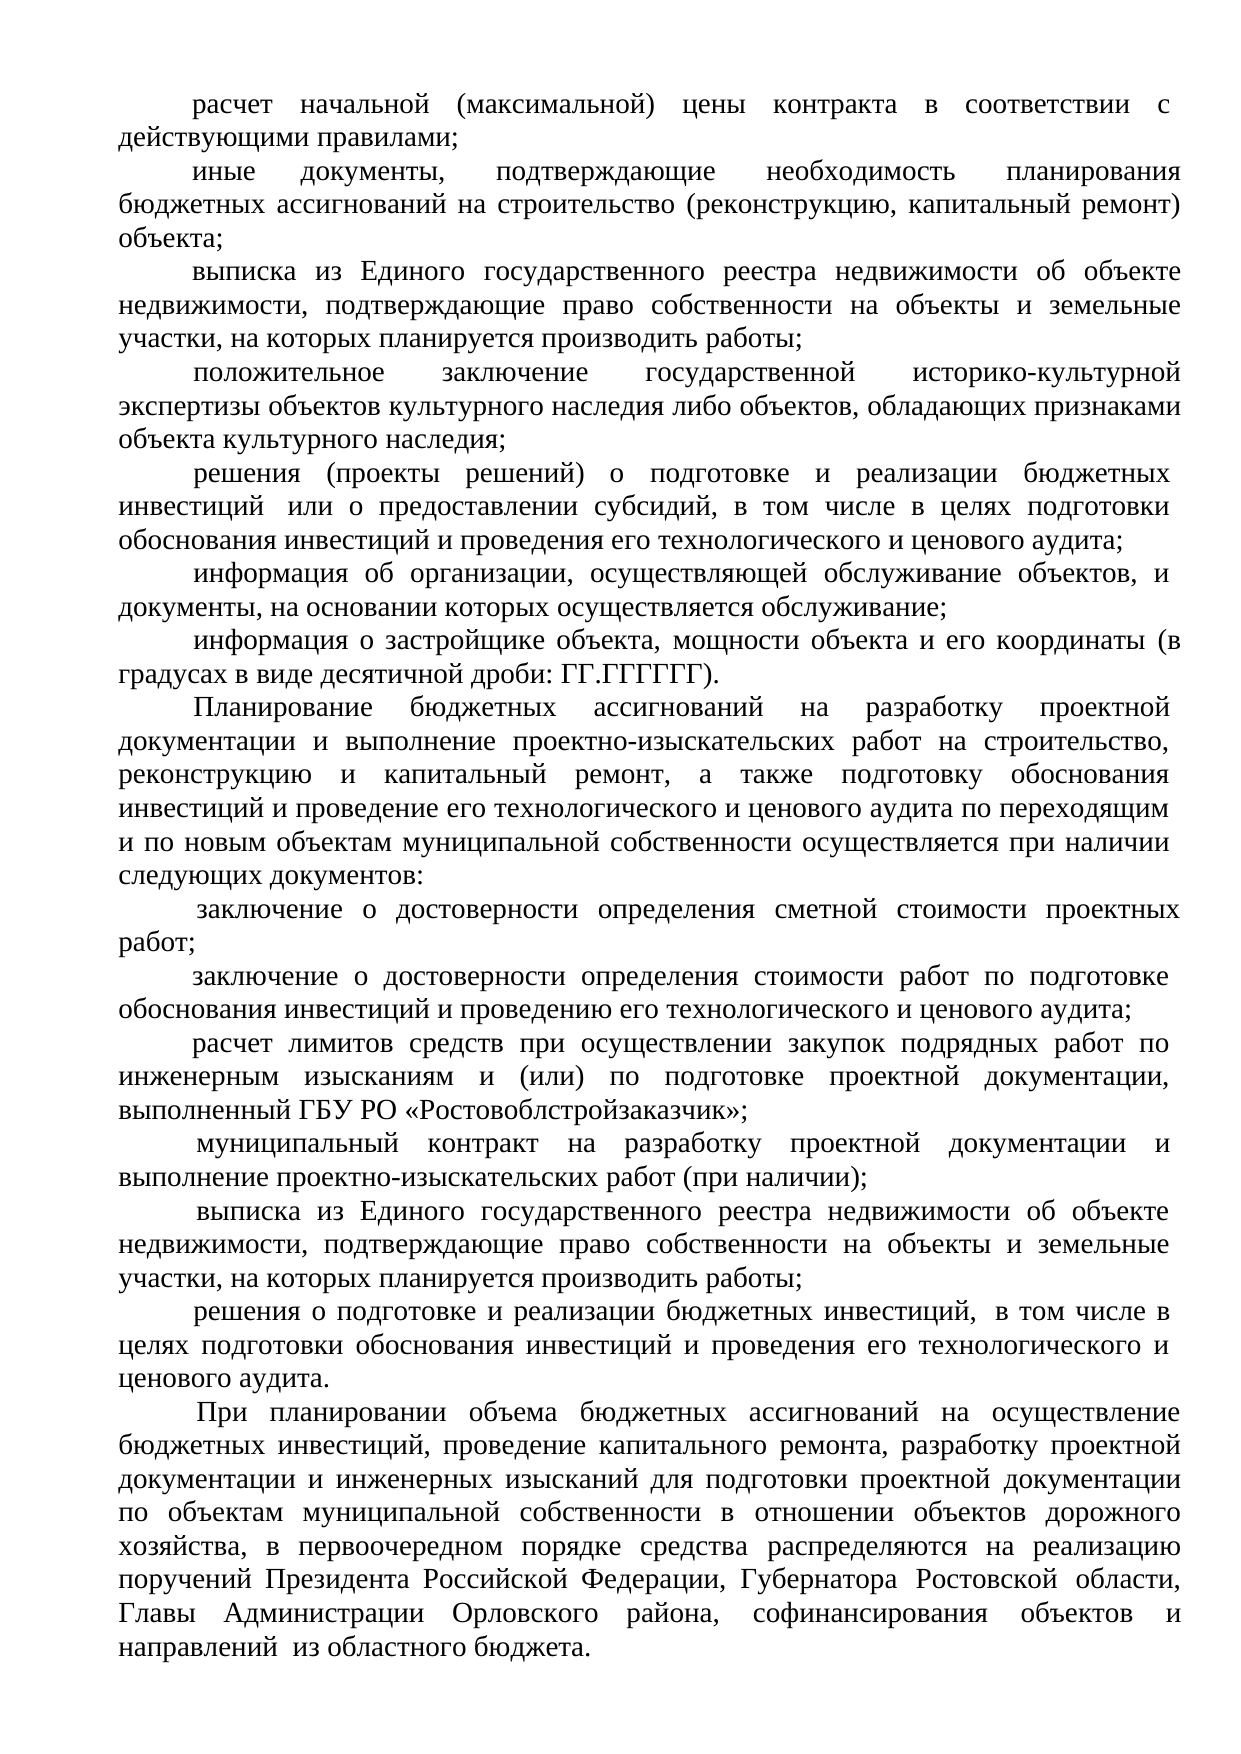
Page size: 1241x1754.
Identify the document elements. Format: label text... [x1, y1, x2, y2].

text иные документы, подтверждающие необходимость планирования бюджетных ассигнований на строительство (реконструкцию, капитальный ремонт) объекта; [118, 153, 1181, 253]
text При планировании объема бюджетных ассигнований на осуществление бюджетных инвестиций, проведение капитального ремонта, разработку проектной документации и инженерных изысканий для подготовки проектной документации по объектам муниципальной собственности в отношении объектов дорожного хозяйства, в первоочередном порядке средства распределяются на реализацию поручений Президента Российской Федерации, Губернатора Ростовской области, Главы Администрации Орловского района, софинансирования объектов и направлений из областного бюджета. [118, 1394, 1181, 1662]
text заключение о достоверности определения сметной стоимости проектных работ; [118, 891, 1181, 958]
text информация о застройщике объекта, мощности объекта и его координаты (в градусах в виде десятичной дроби: ГГ.ГГГГГГ). [118, 622, 1181, 689]
text решения (проекты решений) о подготовке и реализации бюджетных инвестиций или о предоставлении субсидий, в том числе в целях подготовки обоснования инвестиций и проведения его технологического и ценового аудита; [118, 455, 1170, 555]
text заключение о достоверности определения стоимости работ по подготовке обоснования инвестиций и проведению его технологического и ценового аудита; [118, 958, 1170, 1025]
text выписка из Единого государственного реестра недвижимости об объекте недвижимости, подтверждающие право собственности на объекты и земельные участки, на которых планируется производить работы; [118, 1193, 1170, 1293]
text выписка из Единого государственного реестра недвижимости об объекте недвижимости, подтверждающие право собственности на объекты и земельные участки, на которых планируется производить работы; [118, 253, 1181, 354]
text информация об организации, осуществляющей обслуживание объектов, и документы, на основании которых осуществляется обслуживание; [118, 555, 1170, 622]
text муниципальный контракт на разработку проектной документации и выполнение проектно-изыскательских работ (при наличии); [118, 1126, 1170, 1193]
text расчет лимитов средств при осуществлении закупок подрядных работ по инженерным изысканиям и (или) по подготовке проектной документации, выполненный ГБУ РО «Ростовоблстройзаказчик»; [118, 1025, 1170, 1126]
text положительное заключение государственной историко-культурной экспертизы объектов культурного наследия либо объектов, обладающих признаками объекта культурного наследия; [118, 354, 1181, 455]
text расчет начальной (максимальной) цены контракта в соответствии с действующими правилами; [118, 86, 1170, 153]
text Планирование бюджетных ассигнований на разработку проектной документации и выполнение проектно-изыскательских работ на строительство, реконструкцию и капитальный ремонт, а также подготовку обоснования инвестиций и проведение его технологического и ценового аудита по переходящим и по новым объектам муниципальной собственности осуществляется при наличии следующих документов: [118, 689, 1170, 891]
text решения о подготовке и реализации бюджетных инвестиций, в том числе в целях подготовки обоснования инвестиций и проведения его технологического и ценового аудита. [118, 1293, 1170, 1394]
